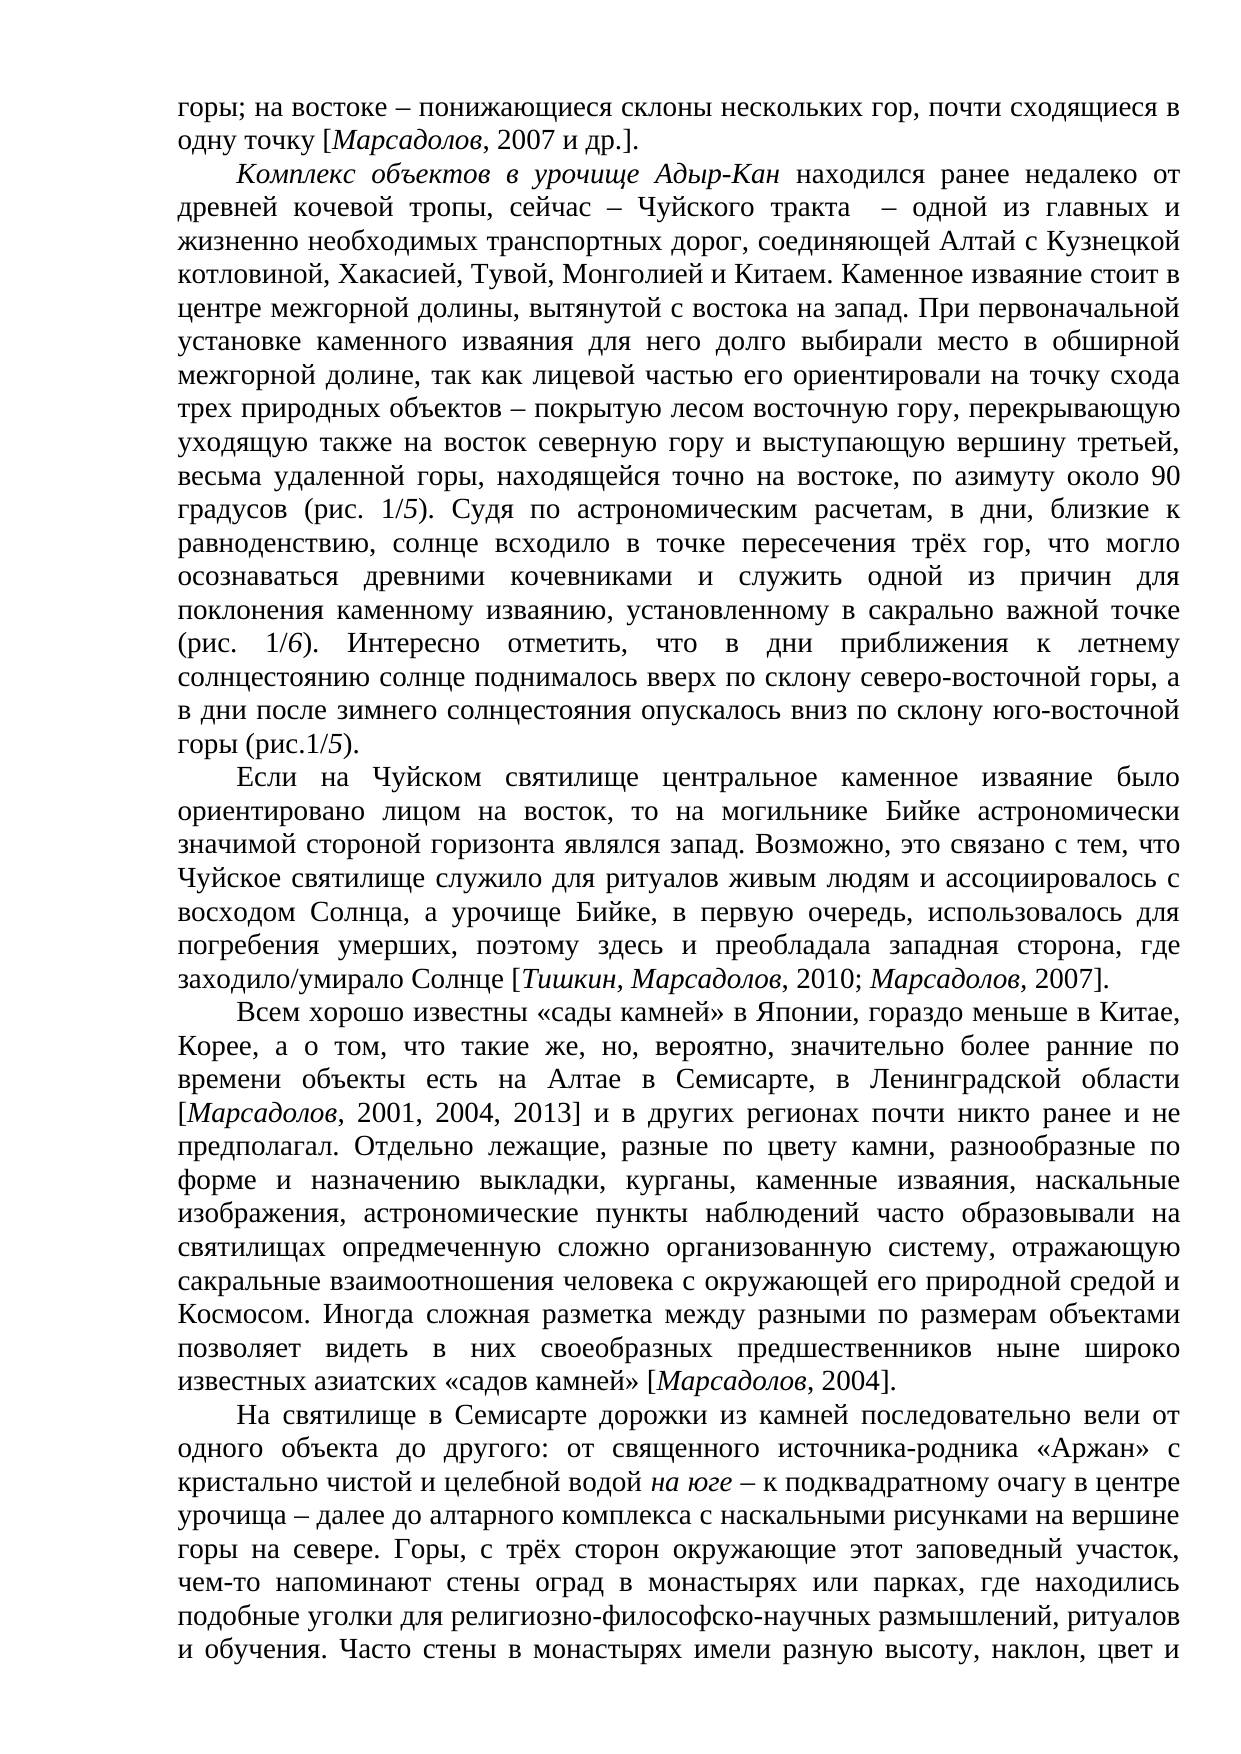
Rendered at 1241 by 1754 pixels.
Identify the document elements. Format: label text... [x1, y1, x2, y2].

text Комплекс объектов в урочище Адыр-Кан находился ранее недалеко от древней кочевой тропы, сейчас – Чуйского тракта – одной из главных и жизненно необходимых транспортных дорог, соединяющей Алтай с Кузнецкой котловиной, Хакасией, Тувой, Монголией и Китаем. Каменное изваяние стоит в центре межгорной долины, вытянутой с востока на запад. При первоначальной установке каменного изваяния для него долго выбирали место в обширной межгорной долине, так как лицевой частью его ориентировали на точку схода трех природных объектов – покрытую лесом восточную гору, перекрывающую уходящую также на восток северную гору и выступающую вершину третьей, весьма удаленной горы, находящейся точно на востоке, по азимуту около 90 градусов (рис. 1/5). Судя по астрономическим расчетам, в дни, близкие к равноденствию, солнце всходило в точке пересечения трёх гор, что могло осознаваться древними кочевниками и служить одной из причин для поклонения каменному изваянию, установленному в сакрально важной точке (рис. 1/6). Интересно отметить, что в дни приближения к летнему солнцестоянию солнце поднималось вверх по склону северо-восточной горы, а в дни после зимнего солнцестояния опускалось вниз по склону юго-восточной горы (рис.1/5). [177, 156, 1181, 759]
text Всем хорошо известны «сады камней» в Японии, гораздо меньше в Китае, Корее, а о том, что такие же, но, вероятно, значительно более ранние по времени объекты есть на Алтае в Семисарте, в Ленинградской области [Марсадолов, 2001, 2004, 2013] и в других регионах почти никто ранее и не предполагал. Отдельно лежащие, разные по цвету камни, разнообразные по форме и назначению выкладки, курганы, каменные изваяния, наскальные изображения, астрономические пункты наблюдений часто образовывали на святилищах опредмеченную сложно организованную систему, отражающую сакральные взаимоотношения человека с окружающей его природной средой и Космосом. Иногда сложная разметка между разными по размерам объектами позволяет видеть в них своеобразных предшественников ныне широко известных азиатских «садов камней» [Марсадолов, 2004]. [177, 994, 1181, 1397]
text Если на Чуйском святилище центральное каменное изваяние было ориентировано лицом на восток, то на могильнике Бийке астрономически значимой стороной горизонта являлся запад. Возможно, это связано с тем, что Чуйское святилище служило для ритуалов живым людям и ассоциировалось с восходом Солнца, а урочище Бийке, в первую очередь, использовалось для погребения умерших, поэтому здесь и преобладала западная сторона, где заходило/умирало Солнце [Тишкин, Марсадолов, 2010; Марсадолов, 2007]. [177, 759, 1181, 994]
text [177, 1397, 1181, 1665]
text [177, 89, 1181, 156]
